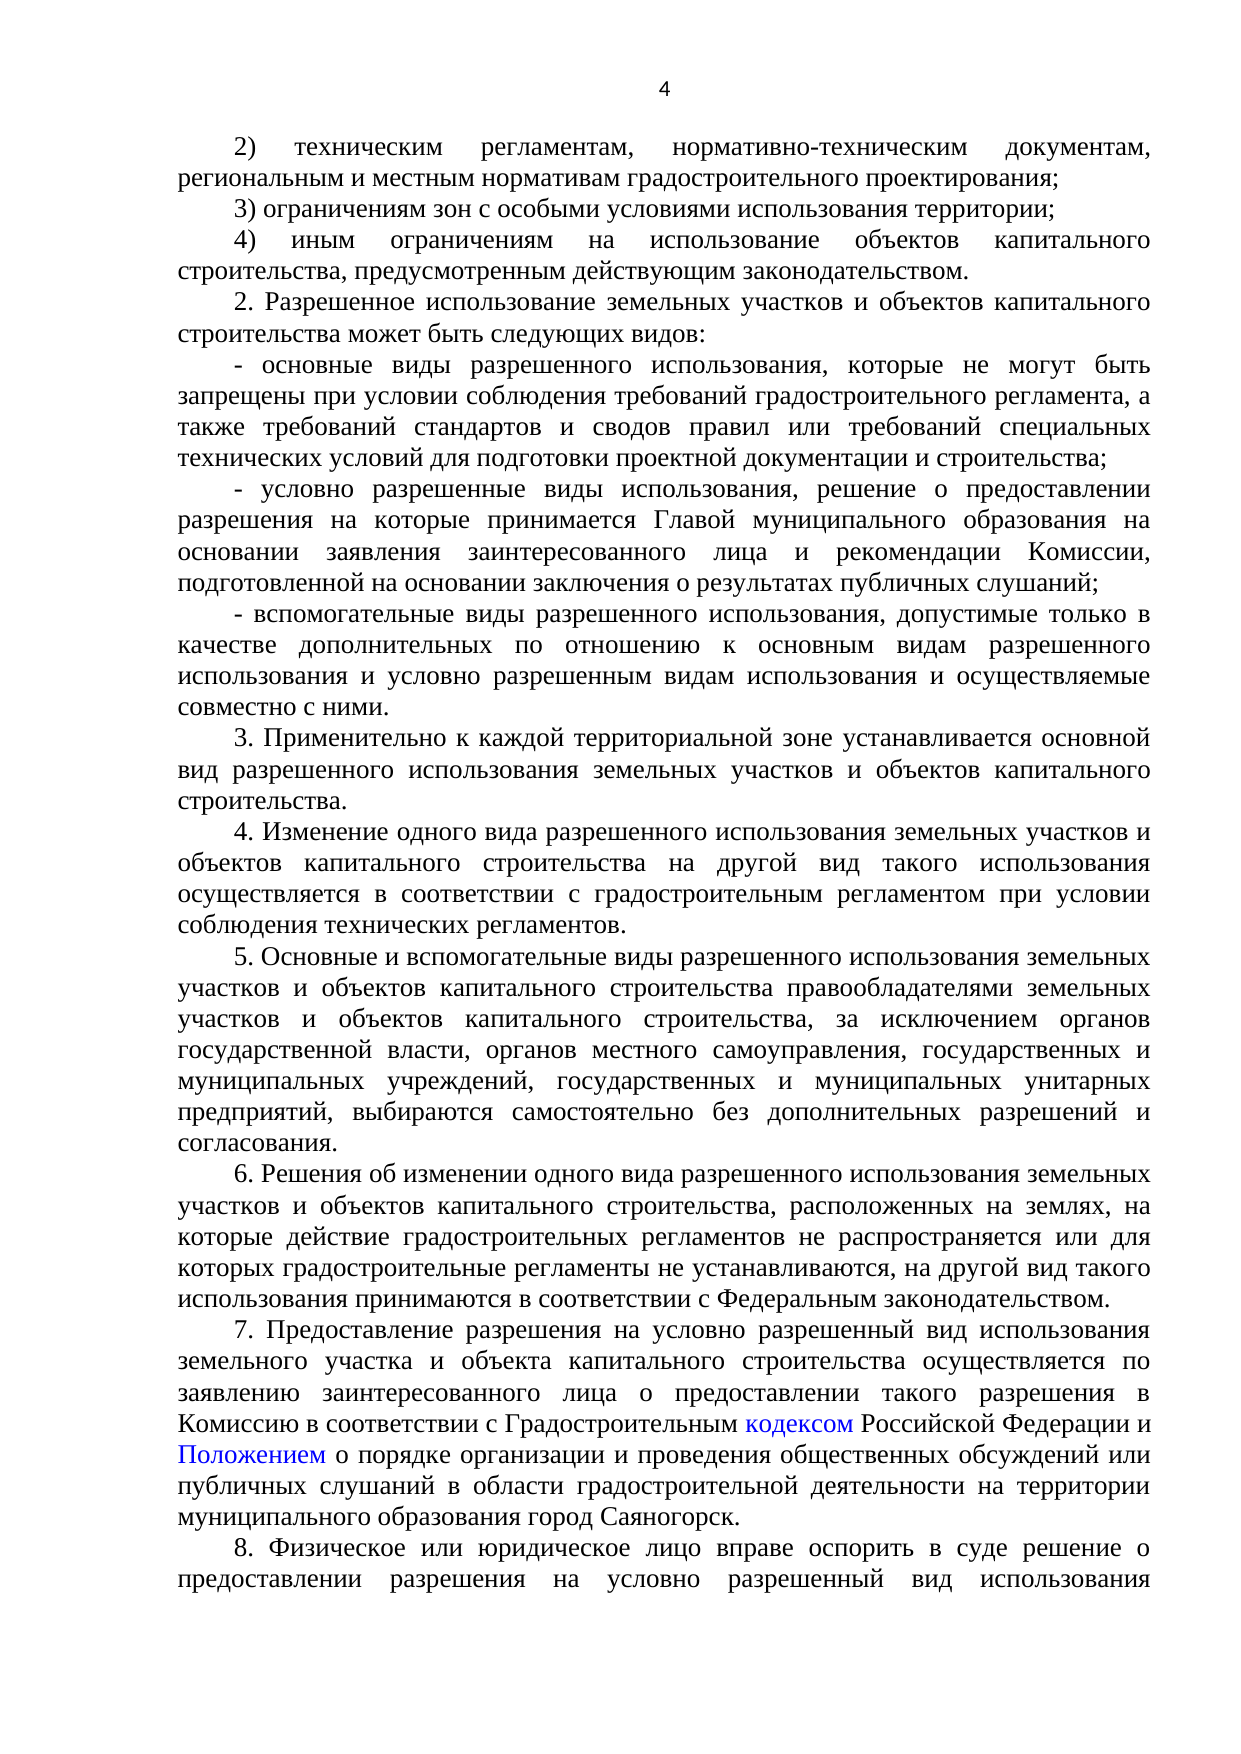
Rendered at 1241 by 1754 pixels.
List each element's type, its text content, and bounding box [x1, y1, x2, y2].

text - условно разрешенные виды использования, решение о предоставлении разрешения на которые принимается Главой муниципального образования на основании заявления заинтересованного лица и рекомендации Комиссии, подготовленной на основании заключения о результатах публичных слушаний; [177, 472, 1152, 597]
text 5. Основные и вспомогательные виды разрешенного использования земельных участков и объектов капитального строительства правообладателями земельных участков и объектов капитального строительства, за исключением органов государственной власти, органов местного самоуправления, государственных и муниципальных учреждений, государственных и муниципальных унитарных предприятий, выбираются самостоятельно без дополнительных разрешений и согласования. [177, 939, 1152, 1158]
text 6. Решения об изменении одного вида разрешенного использования земельных участков и объектов капитального строительства, расположенных на землях, на которые действие градостроительных регламентов не распространяется или для которых градостроительные регламенты не устанавливаются, на другой вид такого использования принимаются в соответствии с Федеральным законодательством. [177, 1158, 1152, 1313]
text 3) ограничениям зон с особыми условиями использования территории; [177, 192, 1152, 223]
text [177, 1531, 1152, 1594]
text 2) техническим регламентам, нормативно-техническим документам, региональным и местным нормативам градостроительного проектирования; [177, 130, 1152, 192]
text 3. Применительно к каждой территориальной зоне устанавливается основной вид разрешенного использования земельных участков и объектов капитального строительства. [177, 722, 1152, 815]
text 4) иным ограничениям на использование объектов капитального строительства, предусмотренным действующим законодательством. [177, 223, 1152, 286]
text 7. Предоставление разрешения на условно разрешенный вид использования земельного участка и объекта капитального строительства осуществляется по заявлению заинтересованного лица о предоставлении такого разрешения в Комиссию в соответствии с Градостроительным кодексом Российской Федерации и Положением о порядке организации и проведения общественных обсуждений или публичных слушаний в области градостроительной деятельности на территории муниципального образования город Саяногорск. [177, 1313, 1152, 1531]
text - основные виды разрешенного использования, которые не могут быть запрещены при условии соблюдения требований градостроительного регламента, а также требований стандартов и сводов правил или требований специальных технических условий для подготовки проектной документации и строительства; [177, 348, 1152, 472]
text 4. Изменение одного вида разрешенного использования земельных участков и объектов капитального строительства на другой вид такого использования осуществляется в соответствии с градостроительным регламентом при условии соблюдения технических регламентов. [177, 815, 1152, 939]
text - вспомогательные виды разрешенного использования, допустимые только в качестве дополнительных по отношению к основным видам разрешенного использования и условно разрешенным видам использования и осуществляемые совместно с ними. [177, 597, 1152, 722]
text 2. Разрешенное использование земельных участков и объектов капитального строительства может быть следующих видов: [177, 286, 1152, 348]
